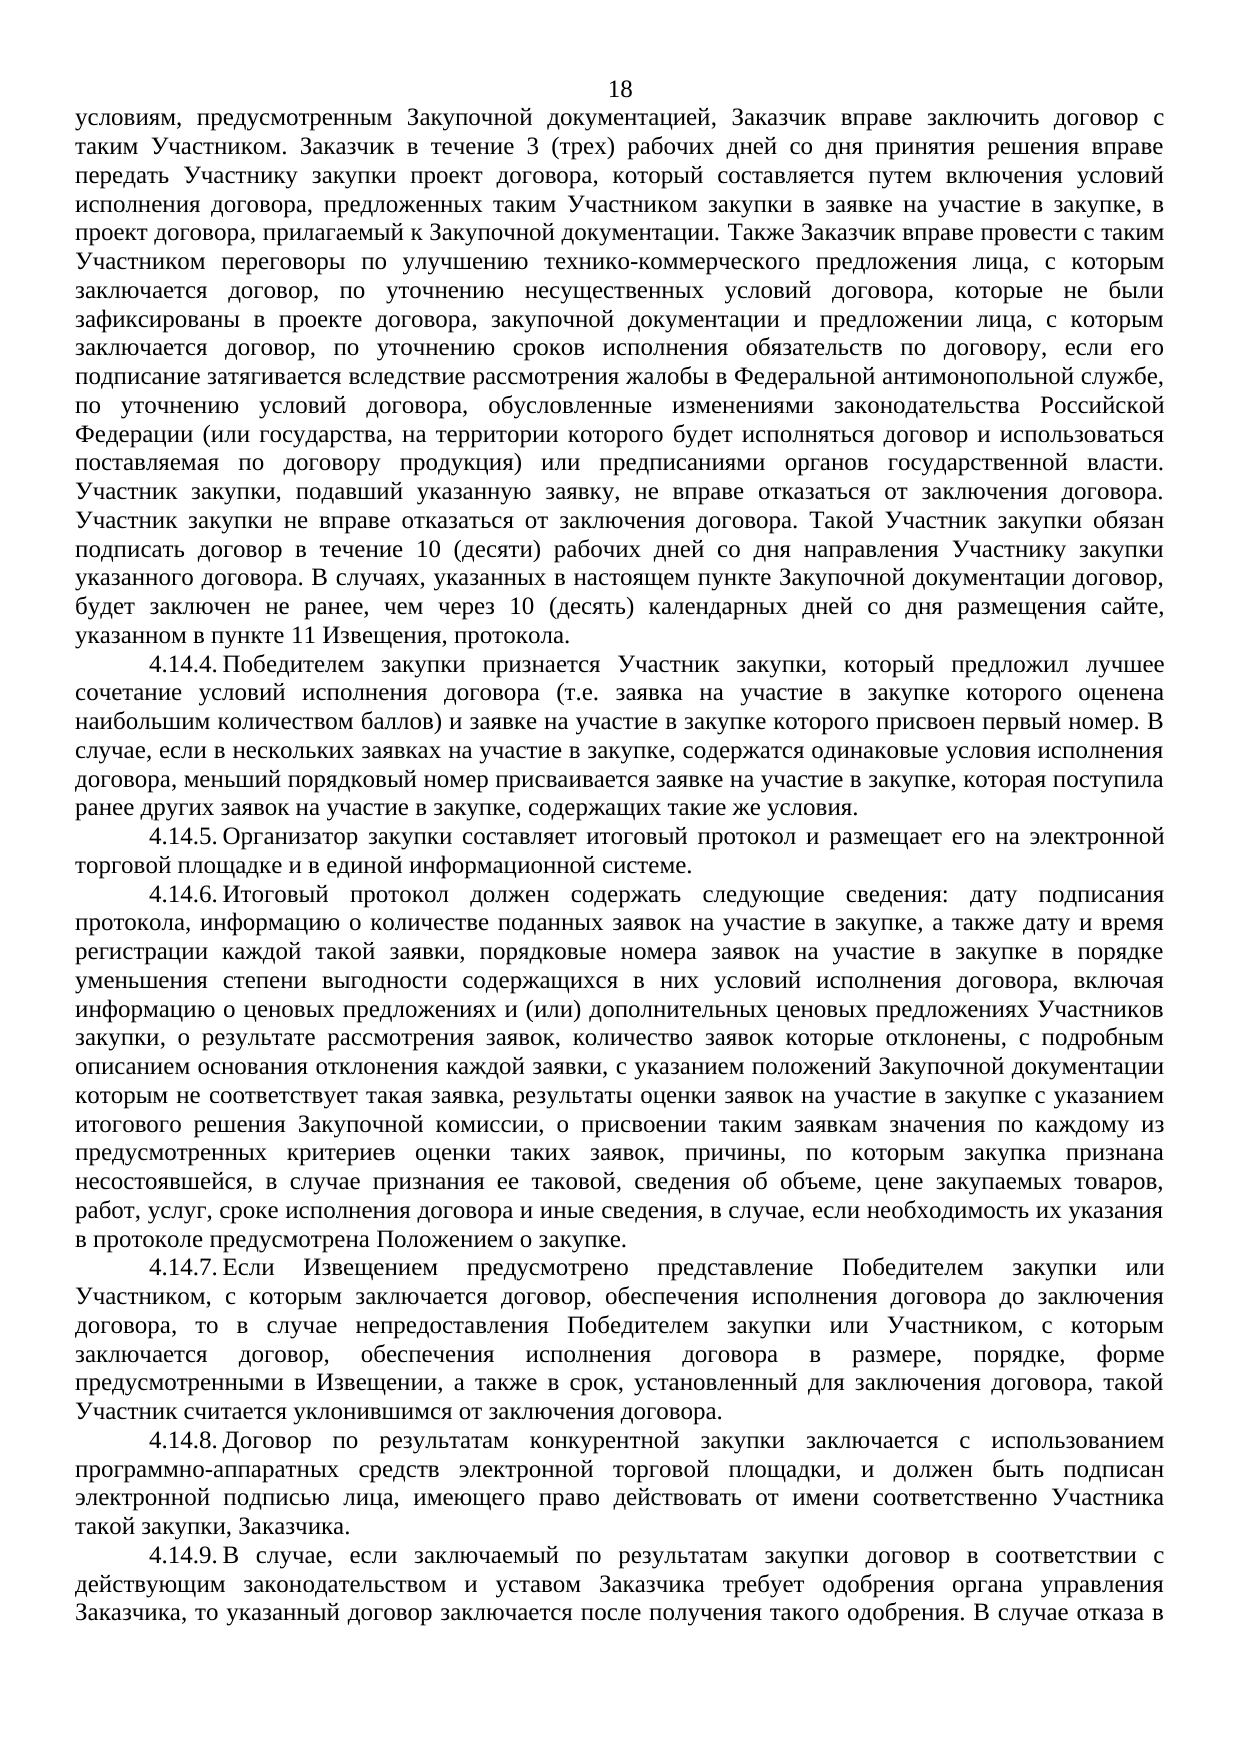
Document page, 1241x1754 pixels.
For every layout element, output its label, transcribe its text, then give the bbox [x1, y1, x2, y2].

list Договор по результатам конкурентной закупки заключается с использованием программно-аппаратных средств электронной торговой площадки, и должен быть подписан электронной подписью лица, имеющего право действовать от имени соответственно Участника такой закупки, Заказчика. [75, 1425, 1165, 1540]
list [75, 102, 1165, 649]
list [75, 1540, 1165, 1626]
list Итоговый протокол должен содержать следующие сведения: дату подписания протокола, информацию о количестве поданных заявок на участие в закупке, а также дату и время регистрации каждой такой заявки, порядковые номера заявок на участие в закупке в порядке уменьшения степени выгодности содержащихся в них условий исполнения договора, включая информацию о ценовых предложениях и (или) дополнительных ценовых предложениях Участников закупки, о результате рассмотрения заявок, количество заявок которые отклонены, с подробным описанием основания отклонения каждой заявки, с указанием положений Закупочной документации которым не соответствует такая заявка, результаты оценки заявок на участие в закупке с указанием итогового решения Закупочной комиссии, о присвоении таким заявкам значения по каждому из предусмотренных критериев оценки таких заявок, причины, по которым закупка признана несостоявшейся, в случае признания ее таковой, сведения об объеме, цене закупаемых товаров, работ, услуг, сроке исполнения договора и иные сведения, в случае, если необходимость их указания в протоколе предусмотрена Положением о закупке. [75, 879, 1165, 1252]
list Организатор закупки составляет итоговый протокол и размещает его на электронной торговой площадке и в единой информационной системе. [75, 821, 1165, 879]
list Победителем закупки признается Участник закупки, который предложил лучшее сочетание условий исполнения договора (т.е. заявка на участие в закупке которого оценена наибольшим количеством баллов) и заявке на участие в закупке которого присвоен первый номер. В случае, если в нескольких заявках на участие в закупке, содержатся одинаковые условия исполнения договора, меньший порядковый номер присваивается заявке на участие в закупке, которая поступила ранее других заявок на участие в закупке, содержащих такие же условия. [75, 649, 1165, 821]
list Если Извещением предусмотрено представление Победителем закупки или Участником, с которым заключается договор, обеспечения исполнения договора до заключения договора, то в случае непредоставления Победителем закупки или Участником, с которым заключается договор, обеспечения исполнения договора в размере, порядке, форме предусмотренными в Извещении, а также в срок, установленный для заключения договора, такой Участник считается уклонившимся от заключения договора. [75, 1252, 1165, 1425]
